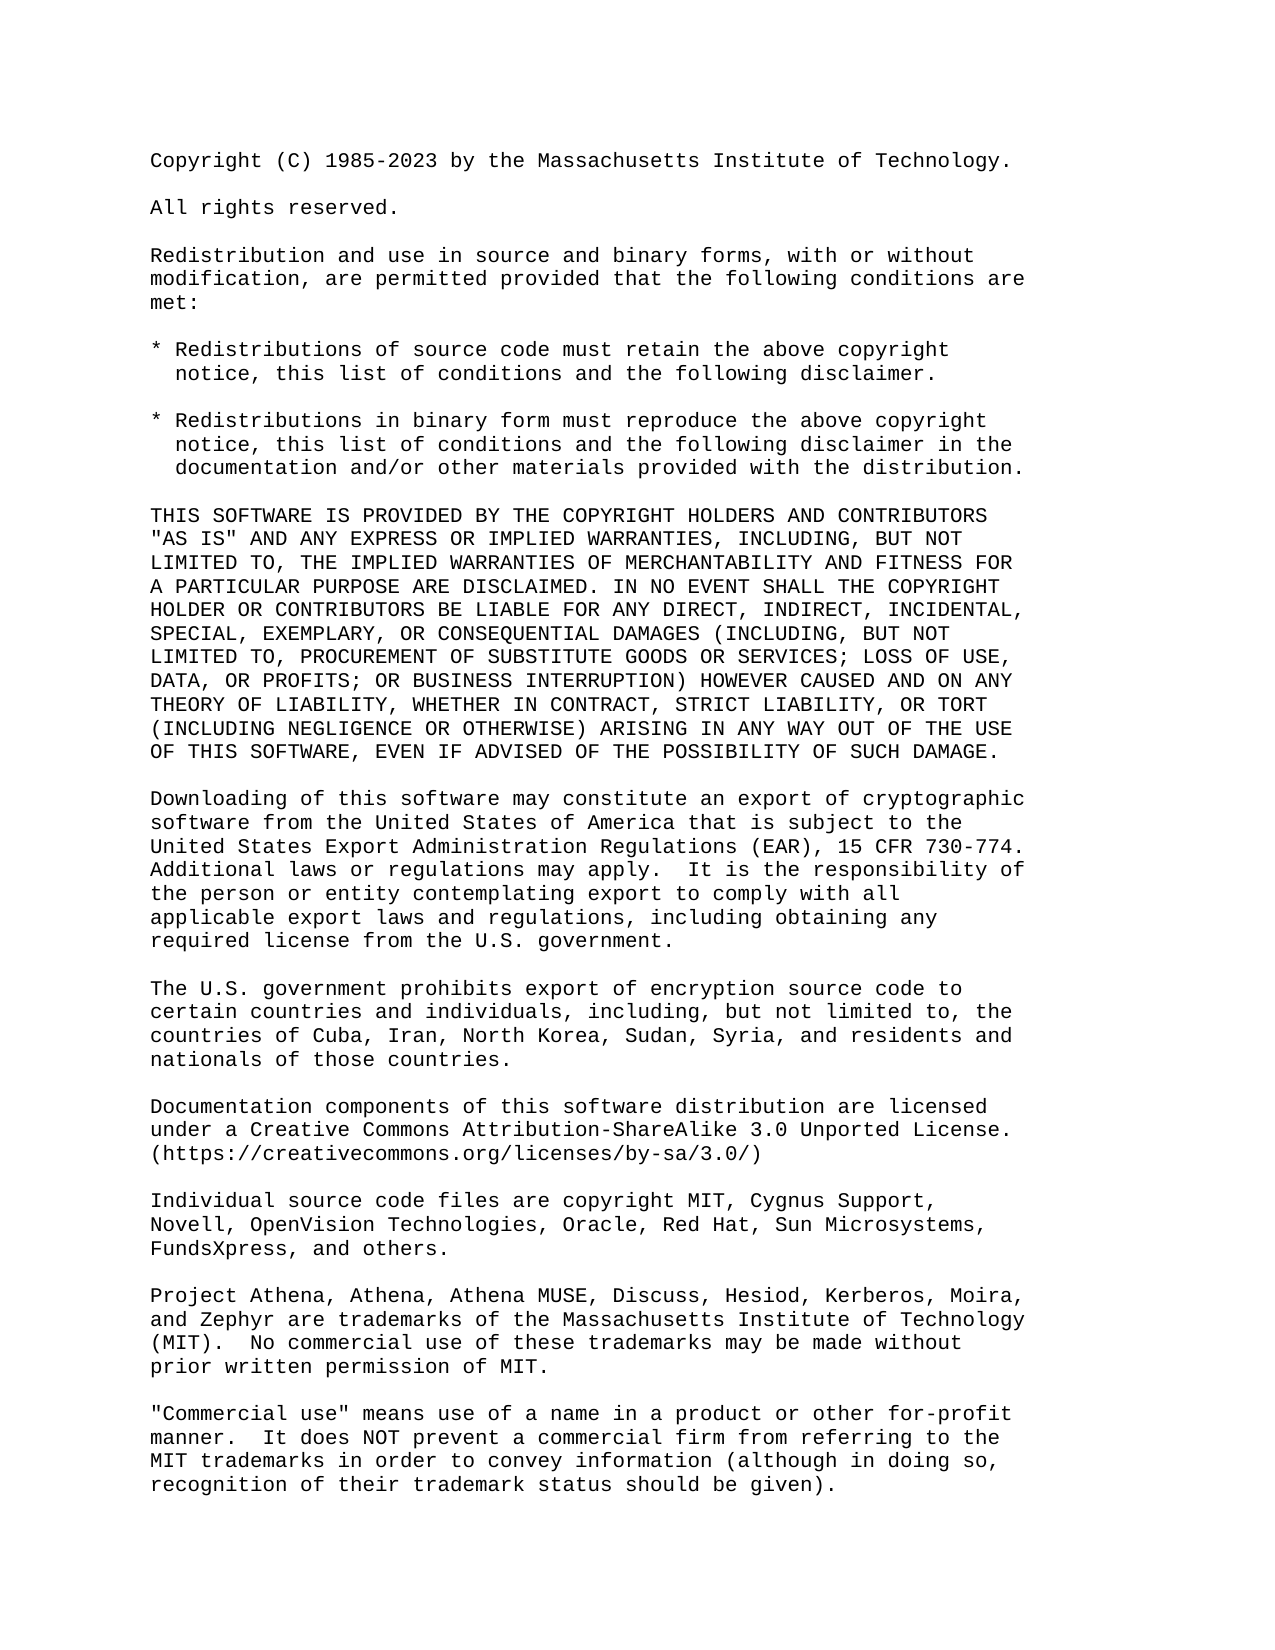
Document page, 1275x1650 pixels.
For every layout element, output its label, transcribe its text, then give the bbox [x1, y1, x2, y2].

text Additional laws or regulations may apply. It is the responsibility of [150, 859, 1125, 883]
text "Commercial use" means use of a name in a product or other for-profit [150, 1403, 1125, 1427]
text Project Athena, Athena, Athena MUSE, Discuss, Hesiod, Kerberos, Moira, [150, 1285, 1125, 1309]
text All rights reserved. [150, 197, 1125, 221]
text modification, are permitted provided that the following conditions are [150, 268, 1125, 292]
text Novell, OpenVision Technologies, Oracle, Red Hat, Sun Microsystems, [150, 1214, 1125, 1238]
text * Redistributions in binary form must reproduce the above copyright [150, 410, 1125, 434]
text certain countries and individuals, including, but not limited to, the [150, 1001, 1125, 1025]
text under a Creative Commons Attribution-ShareAlike 3.0 Unported License. [150, 1119, 1125, 1143]
text required license from the U.S. government. [150, 930, 1125, 954]
text FundsXpress, and others. [150, 1238, 1125, 1261]
text THIS SOFTWARE IS PROVIDED BY THE COPYRIGHT HOLDERS AND CONTRIBUTORS [150, 505, 1125, 528]
text A PARTICULAR PURPOSE ARE DISCLAIMED. IN NO EVENT SHALL THE COPYRIGHT [150, 576, 1125, 599]
text applicable export laws and regulations, including obtaining any [150, 907, 1125, 930]
text Copyright (C) 1985-2023 by the Massachusetts Institute of Technology. [150, 150, 1125, 174]
text (https://creativecommons.org/licenses/by-sa/3.0/) [150, 1143, 1125, 1167]
text LIMITED TO, THE IMPLIED WARRANTIES OF MERCHANTABILITY AND FITNESS FOR [150, 552, 1125, 576]
text manner. It does NOT prevent a commercial firm from referring to the [150, 1427, 1125, 1451]
text the person or entity contemplating export to comply with all [150, 883, 1125, 907]
text notice, this list of conditions and the following disclaimer in the [150, 434, 1125, 457]
text (INCLUDING NEGLIGENCE OR OTHERWISE) ARISING IN ANY WAY OUT OF THE USE [150, 717, 1125, 741]
text countries of Cuba, Iran, North Korea, Sudan, Syria, and residents and [150, 1025, 1125, 1048]
text * Redistributions of source code must retain the above copyright [150, 339, 1125, 363]
text The U.S. government prohibits export of encryption source code to [150, 978, 1125, 1001]
text met: [150, 292, 1125, 316]
text DATA, OR PROFITS; OR BUSINESS INTERRUPTION) HOWEVER CAUSED AND ON ANY [150, 670, 1125, 694]
text (MIT). No commercial use of these trademarks may be made without [150, 1332, 1125, 1356]
text Downloading of this software may constitute an export of cryptographic [150, 788, 1125, 812]
text United States Export Administration Regulations (EAR), 15 CFR 730-774. [150, 836, 1125, 859]
text Redistribution and use in source and binary forms, with or without [150, 244, 1125, 268]
text LIMITED TO, PROCUREMENT OF SUBSTITUTE GOODS OR SERVICES; LOSS OF USE, [150, 647, 1125, 670]
text Individual source code files are copyright MIT, Cygnus Support, [150, 1190, 1125, 1214]
text "AS IS" AND ANY EXPRESS OR IMPLIED WARRANTIES, INCLUDING, BUT NOT [150, 528, 1125, 552]
text OF THIS SOFTWARE, EVEN IF ADVISED OF THE POSSIBILITY OF SUCH DAMAGE. [150, 741, 1125, 765]
text software from the United States of America that is subject to the [150, 812, 1125, 836]
text prior written permission of MIT. [150, 1356, 1125, 1379]
text Documentation components of this software distribution are licensed [150, 1096, 1125, 1119]
text MIT trademarks in order to convey information (although in doing so, [150, 1451, 1125, 1474]
text HOLDER OR CONTRIBUTORS BE LIABLE FOR ANY DIRECT, INDIRECT, INCIDENTAL, [150, 599, 1125, 623]
text recognition of their trademark status should be given). [150, 1474, 1125, 1498]
text THEORY OF LIABILITY, WHETHER IN CONTRACT, STRICT LIABILITY, OR TORT [150, 694, 1125, 717]
text notice, this list of conditions and the following disclaimer. [150, 363, 1125, 386]
text nationals of those countries. [150, 1048, 1125, 1072]
text SPECIAL, EXEMPLARY, OR CONSEQUENTIAL DAMAGES (INCLUDING, BUT NOT [150, 623, 1125, 647]
text documentation and/or other materials provided with the distribution. [150, 457, 1125, 481]
text and Zephyr are trademarks of the Massachusetts Institute of Technology [150, 1309, 1125, 1332]
